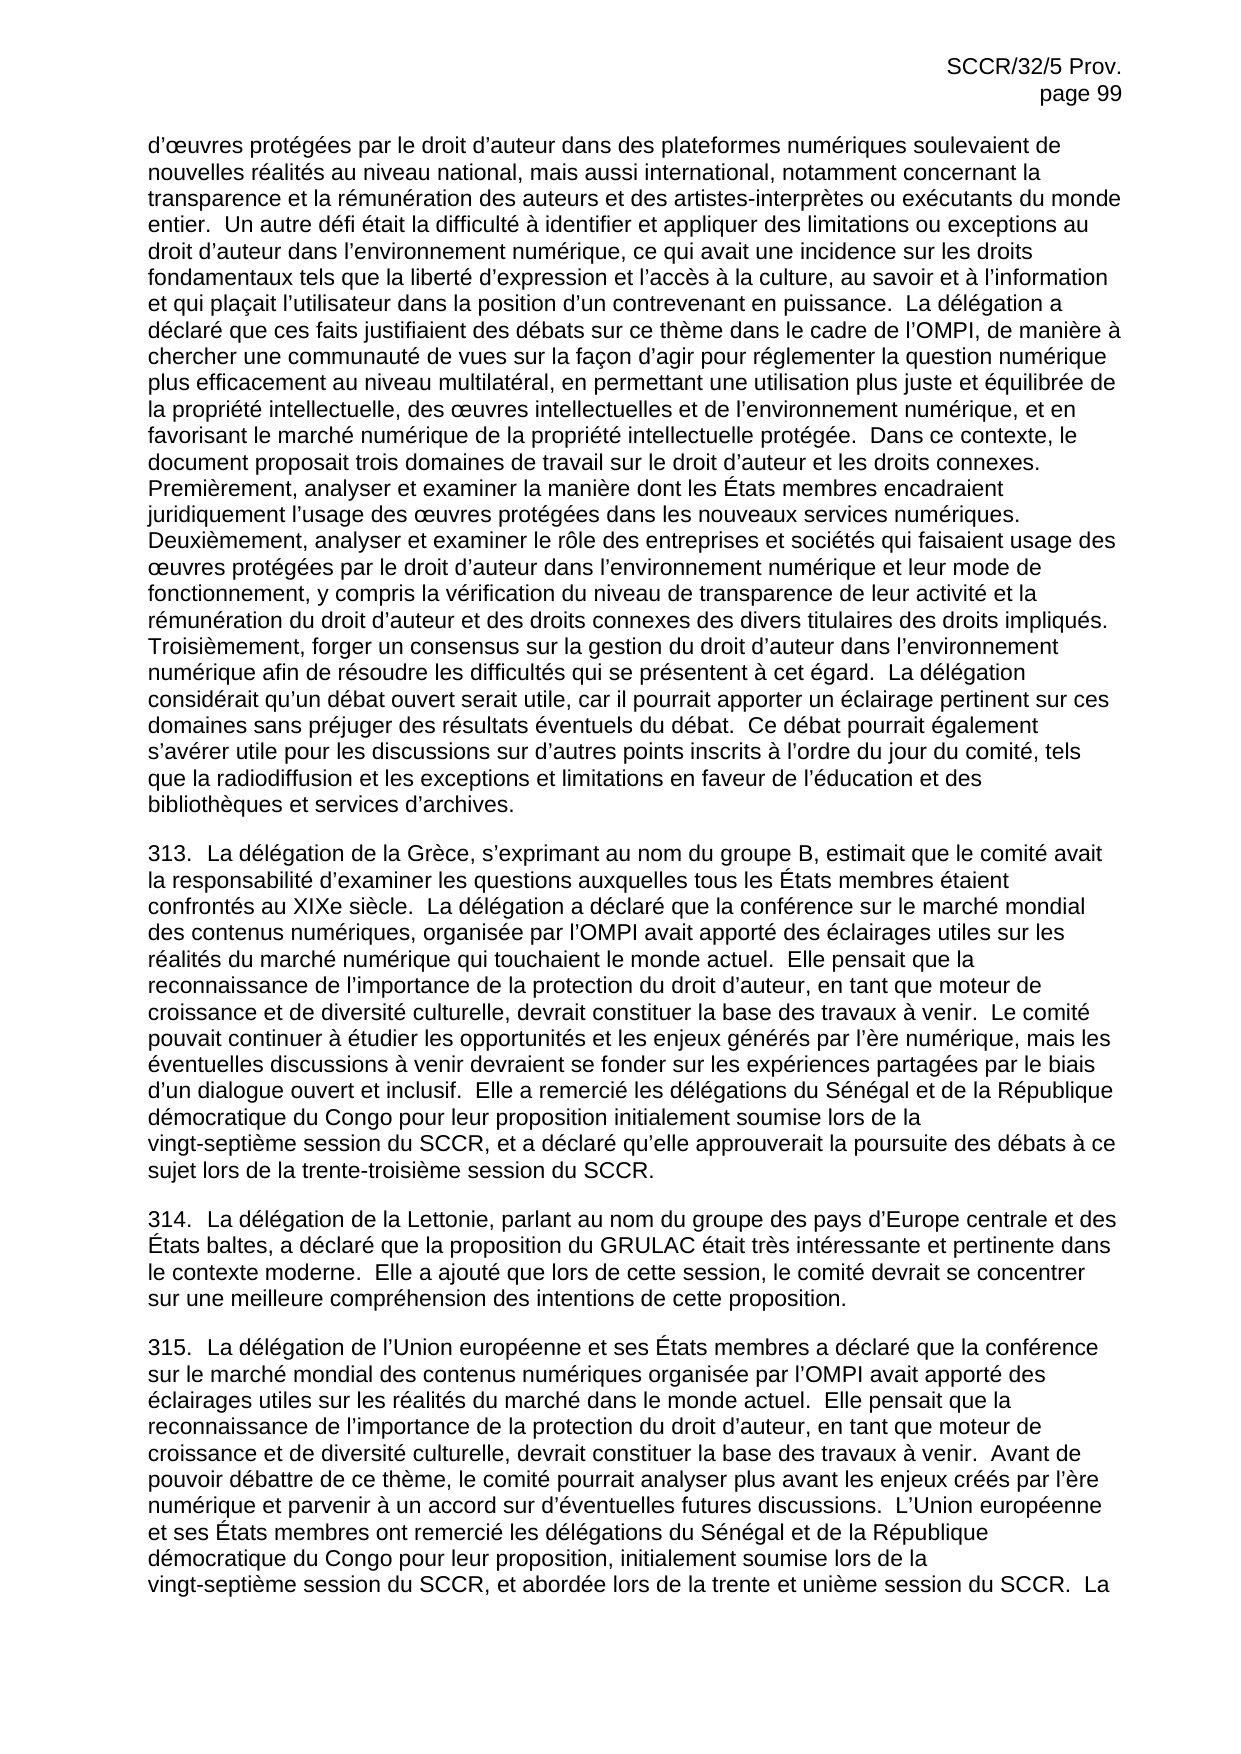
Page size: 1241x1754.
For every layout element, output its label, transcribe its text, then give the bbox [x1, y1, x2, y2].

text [148, 1334, 1122, 1598]
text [148, 132, 1122, 817]
text La délégation de la Grèce, s’exprimant au nom du groupe B, estimait que le comité avait la responsabilité d’examiner les questions auxquelles tous les États membres étaient confrontés au XIXe siècle. La délégation a déclaré que la conférence sur le marché mondial des contenus numériques, organisée par l’OMPI avait apporté des éclairages utiles sur les réalités du marché numérique qui touchaient le monde actuel. Elle pensait que la reconnaissance de l’importance de la protection du droit d’auteur, en tant que moteur de croissance et de diversité culturelle, devrait constituer la base des travaux à venir. Le comité pouvait continuer à étudier les opportunités et les enjeux générés par l’ère numérique, mais les éventuelles discussions à venir devraient se fonder sur les expériences partagées par le biais d’un dialogue ouvert et inclusif. Elle a remercié les délégations du Sénégal et de la République démocratique du Congo pour leur proposition initialement soumise lors de la vingt-septième session du SCCR, et a déclaré qu’elle approuverait la poursuite des débats à ce sujet lors de la trente-troisième session du SCCR. [148, 840, 1122, 1183]
text La délégation de la Lettonie, parlant au nom du groupe des pays d’Europe centrale et des États baltes, a déclaré que la proposition du GRULAC était très intéressante et pertinente dans le contexte moderne. Elle a ajouté que lors de cette session, le comité devrait se concentrer sur une meilleure compréhension des intentions de cette proposition. [148, 1206, 1122, 1311]
